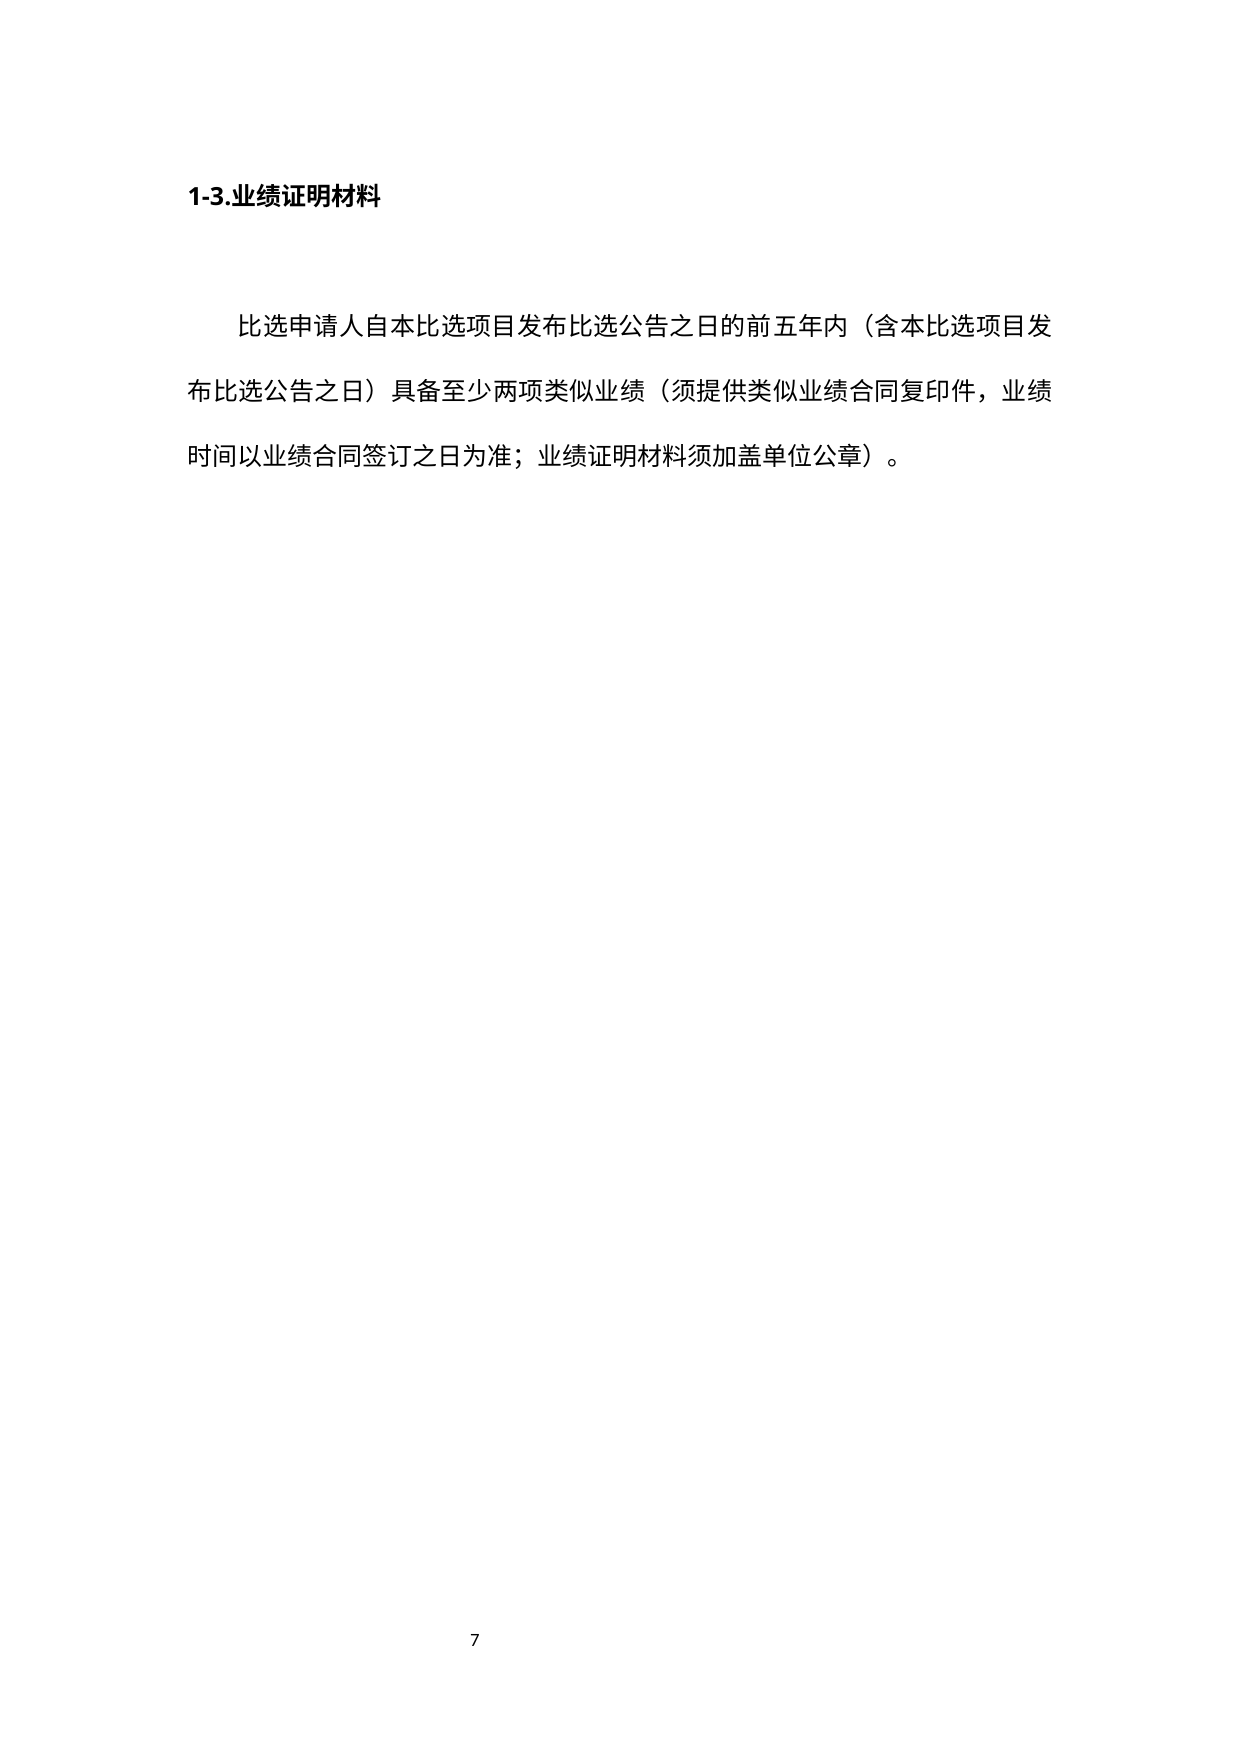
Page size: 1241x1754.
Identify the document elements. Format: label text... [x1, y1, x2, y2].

text 1-3.业绩证明材料 [187, 162, 1053, 227]
text 比选申请人自本比选项目发布比选公告之日的前五年内（含本比选项目发布比选公告之日）具备至少两项类似业绩（须提供类似业绩合同复印件，业绩时间以业绩合同签订之日为准；业绩证明材料须加盖单位公章）。 [187, 292, 1053, 487]
